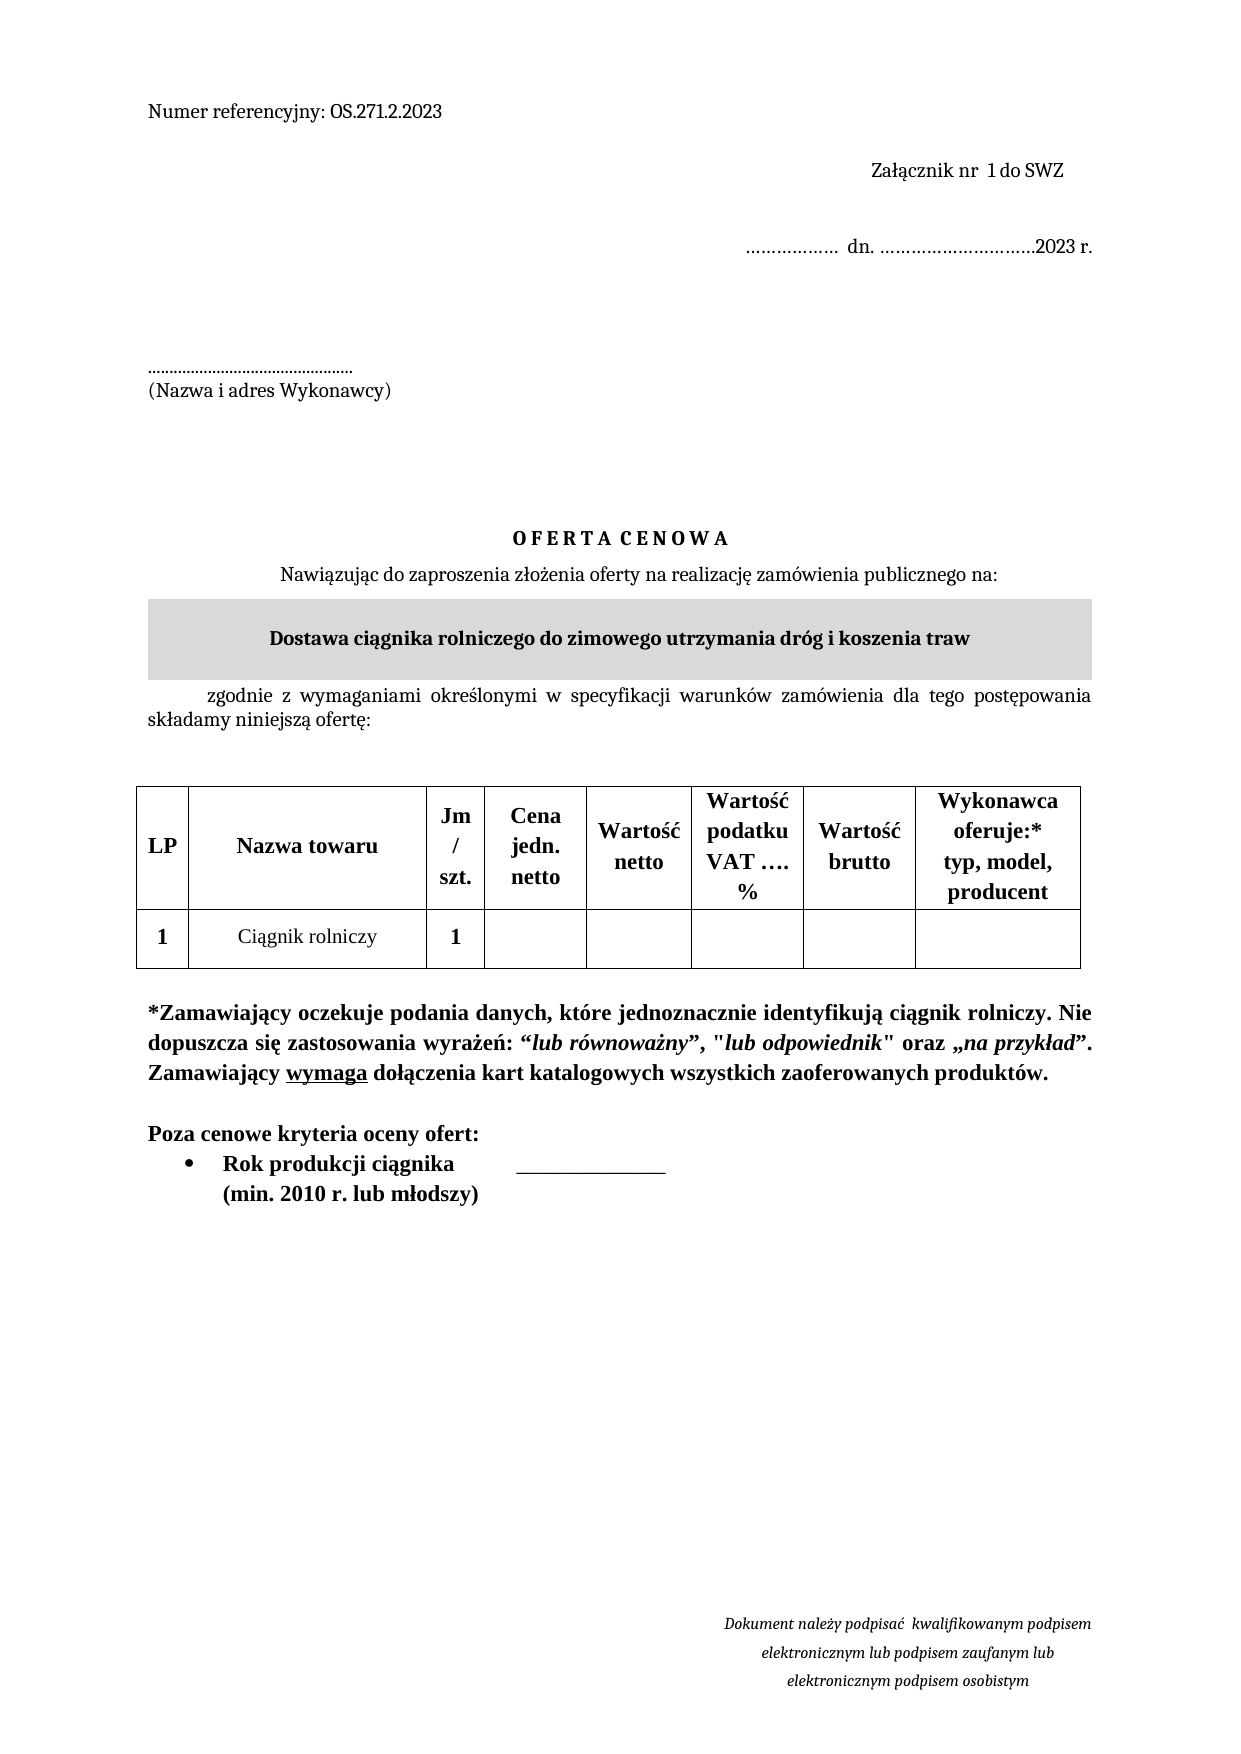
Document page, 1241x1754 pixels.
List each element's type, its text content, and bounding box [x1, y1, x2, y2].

text zgodnie z wymaganiami określonymi w specyfikacji warunków zamówienia dla tego postępowania składamy niniejszą ofertę: [148, 684, 1092, 732]
table_cell 1 [427, 910, 484, 968]
subtitle O F E R T A C E N O W A [148, 527, 1092, 551]
table_header Jm / szt. [427, 787, 484, 908]
table_header Wykonawca oferuje:* typ, model, producent [916, 787, 1080, 908]
table_cell Ciągnik rolniczy [189, 910, 426, 968]
table_header Wartość brutto [804, 787, 915, 908]
text ……………… dn. …………………………2023 r. [590, 235, 1092, 259]
table_header Wartość netto [587, 787, 691, 908]
table_header Cena jedn. netto [485, 787, 586, 908]
table_cell [485, 910, 586, 968]
text Dostawa ciągnika rolniczego do zimowego utrzymania dróg i koszenia traw [148, 626, 1092, 650]
table_cell 1 [137, 910, 188, 968]
text (Nazwa i adres Wykonawcy) [148, 379, 1092, 403]
table_header Nazwa towaru [189, 787, 426, 908]
table_cell [692, 910, 803, 968]
table_cell [804, 910, 915, 968]
text ................................................ [148, 355, 1092, 379]
table_header LP [137, 787, 188, 908]
text Załącznik nr 1 do SWZ [148, 158, 1092, 206]
title Nawiązując do zaproszenia złożenia oferty na realizację zamówienia publicznego na: [148, 563, 1092, 587]
text Poza cenowe kryteria oceny ofert: [148, 1120, 1092, 1146]
table_header Wartość podatku VAT ….% [692, 787, 803, 908]
table_cell [587, 910, 691, 968]
table_cell [916, 910, 1080, 968]
text *Zamawiający oczekuje podania danych, które jednoznacznie identyfikują ciągnik rolniczy. Nie dopuszcza się zastosowania wyrażeń: “lub równoważny”, "lub odpowiednik" oraz „na przykład”. Zamawiający wymaga dołączenia kart katalogowych wszystkich zaoferowanych produktów. [148, 999, 1092, 1086]
text (min. 2010 r. lub młodszy) [223, 1180, 1092, 1206]
list Rok produkcji ciągnika _____________ [185, 1150, 1092, 1176]
